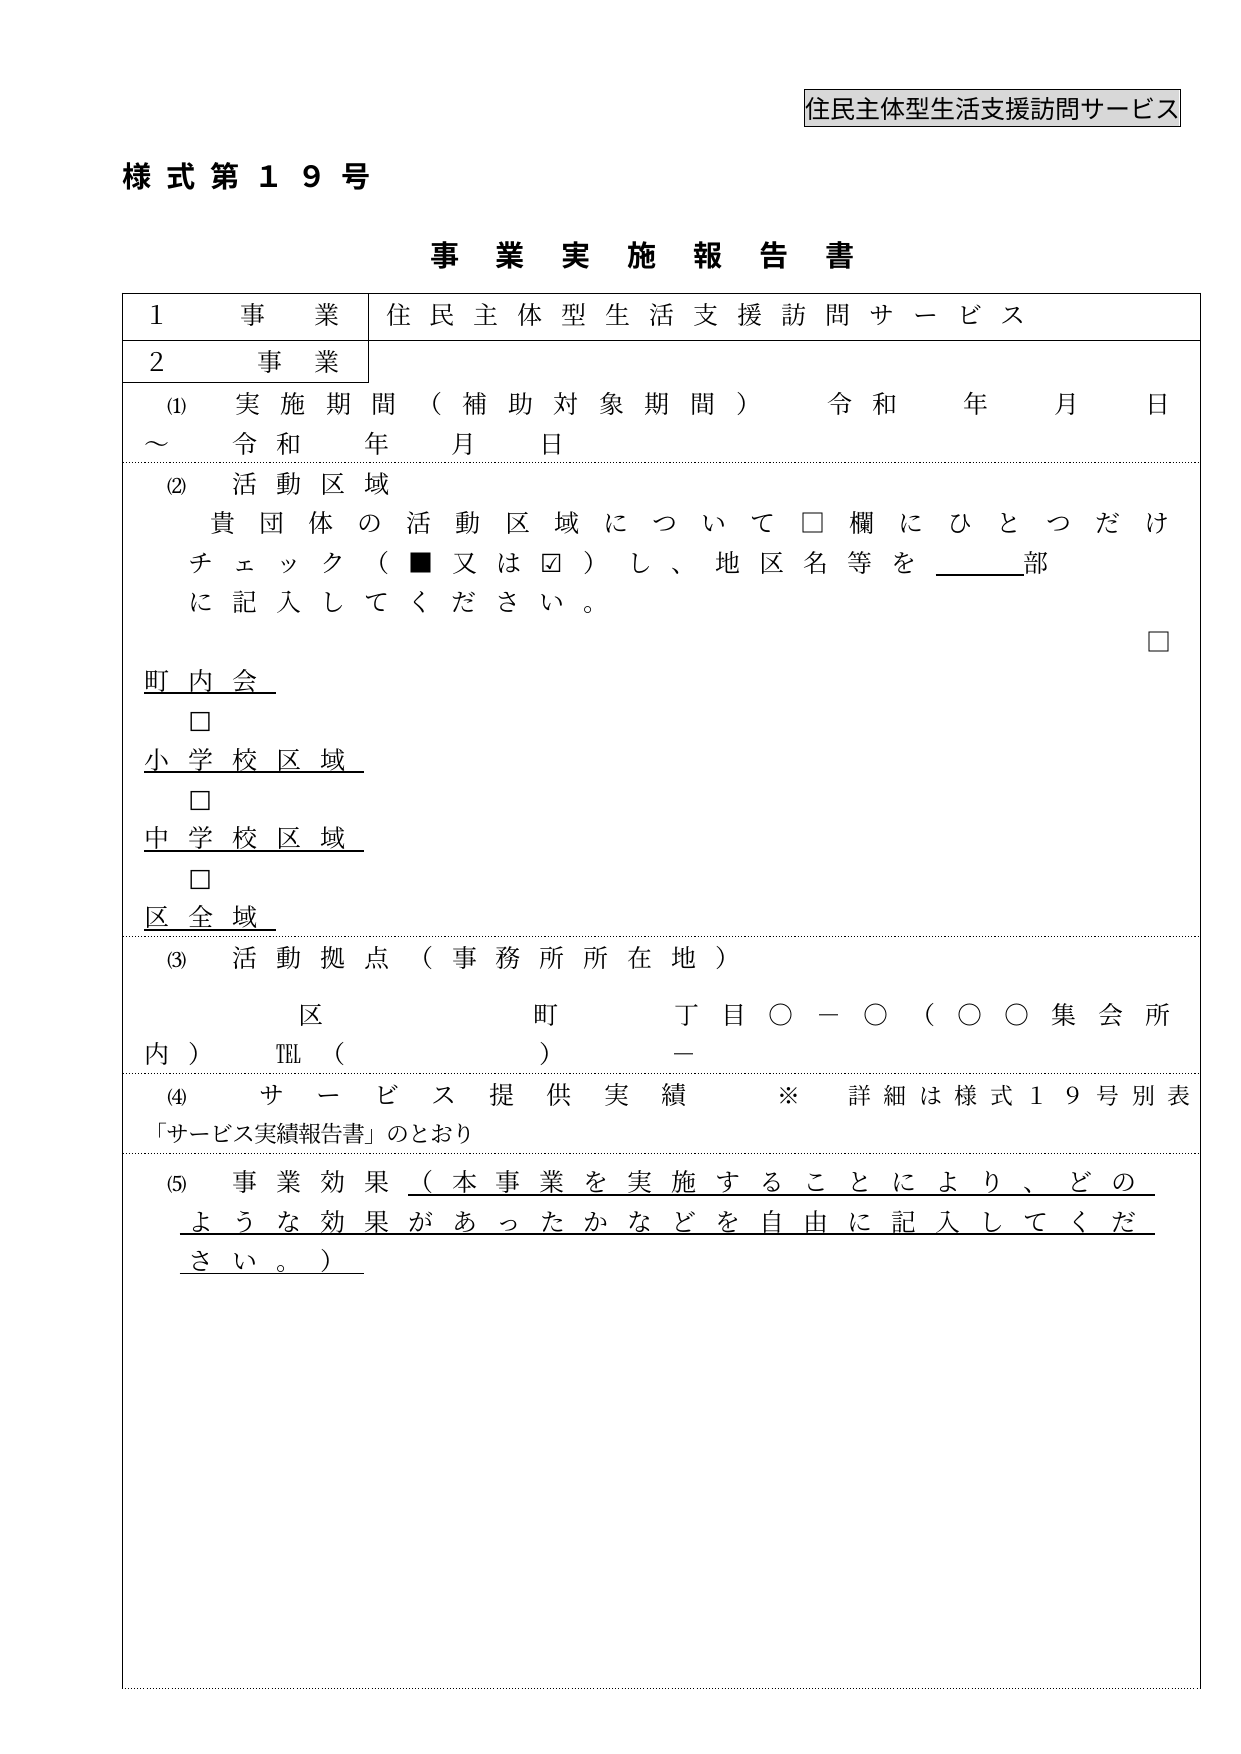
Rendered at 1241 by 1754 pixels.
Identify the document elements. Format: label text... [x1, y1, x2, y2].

table_cell ⑸ 事業効果（本事業を実施することにより、どのような効果があったかなどを自由に記入してください。） [123, 1153, 1200, 1688]
table_header １ 事 業 名 [123, 294, 368, 340]
table_header 住民主体型生活支援訪問サービス [369, 294, 1200, 340]
table_cell ２ 事業内容 [123, 341, 368, 382]
text 様式第１９号 [122, 135, 1177, 214]
table_cell ⑷ サービス提供実績 ※ 詳細は様式１９号別表「サービス実績報告書」のとおり [123, 1073, 1200, 1153]
table_cell ⑴ 実施期間（補助対象期間） 令和 年 月 日 ～ 令和 年 月 日 [123, 382, 1200, 462]
text 事 業 実 施 報 告 書 [122, 214, 1177, 293]
table_cell ⑵ 活動区域 貴団体の活動区域について□欄にひとつだけチェック（■又は☑）し、地区名等を 部 に記入してください。 □ 町内会 □ 小学校区域 □ 中学校区域 □ 区全域 [123, 462, 1200, 936]
table_cell [369, 341, 1200, 382]
table_cell ⑶ 活動拠点（事務所所在地） 区 町 丁目○－○（○○集会所内） ℡（ ） － [123, 936, 1200, 1073]
